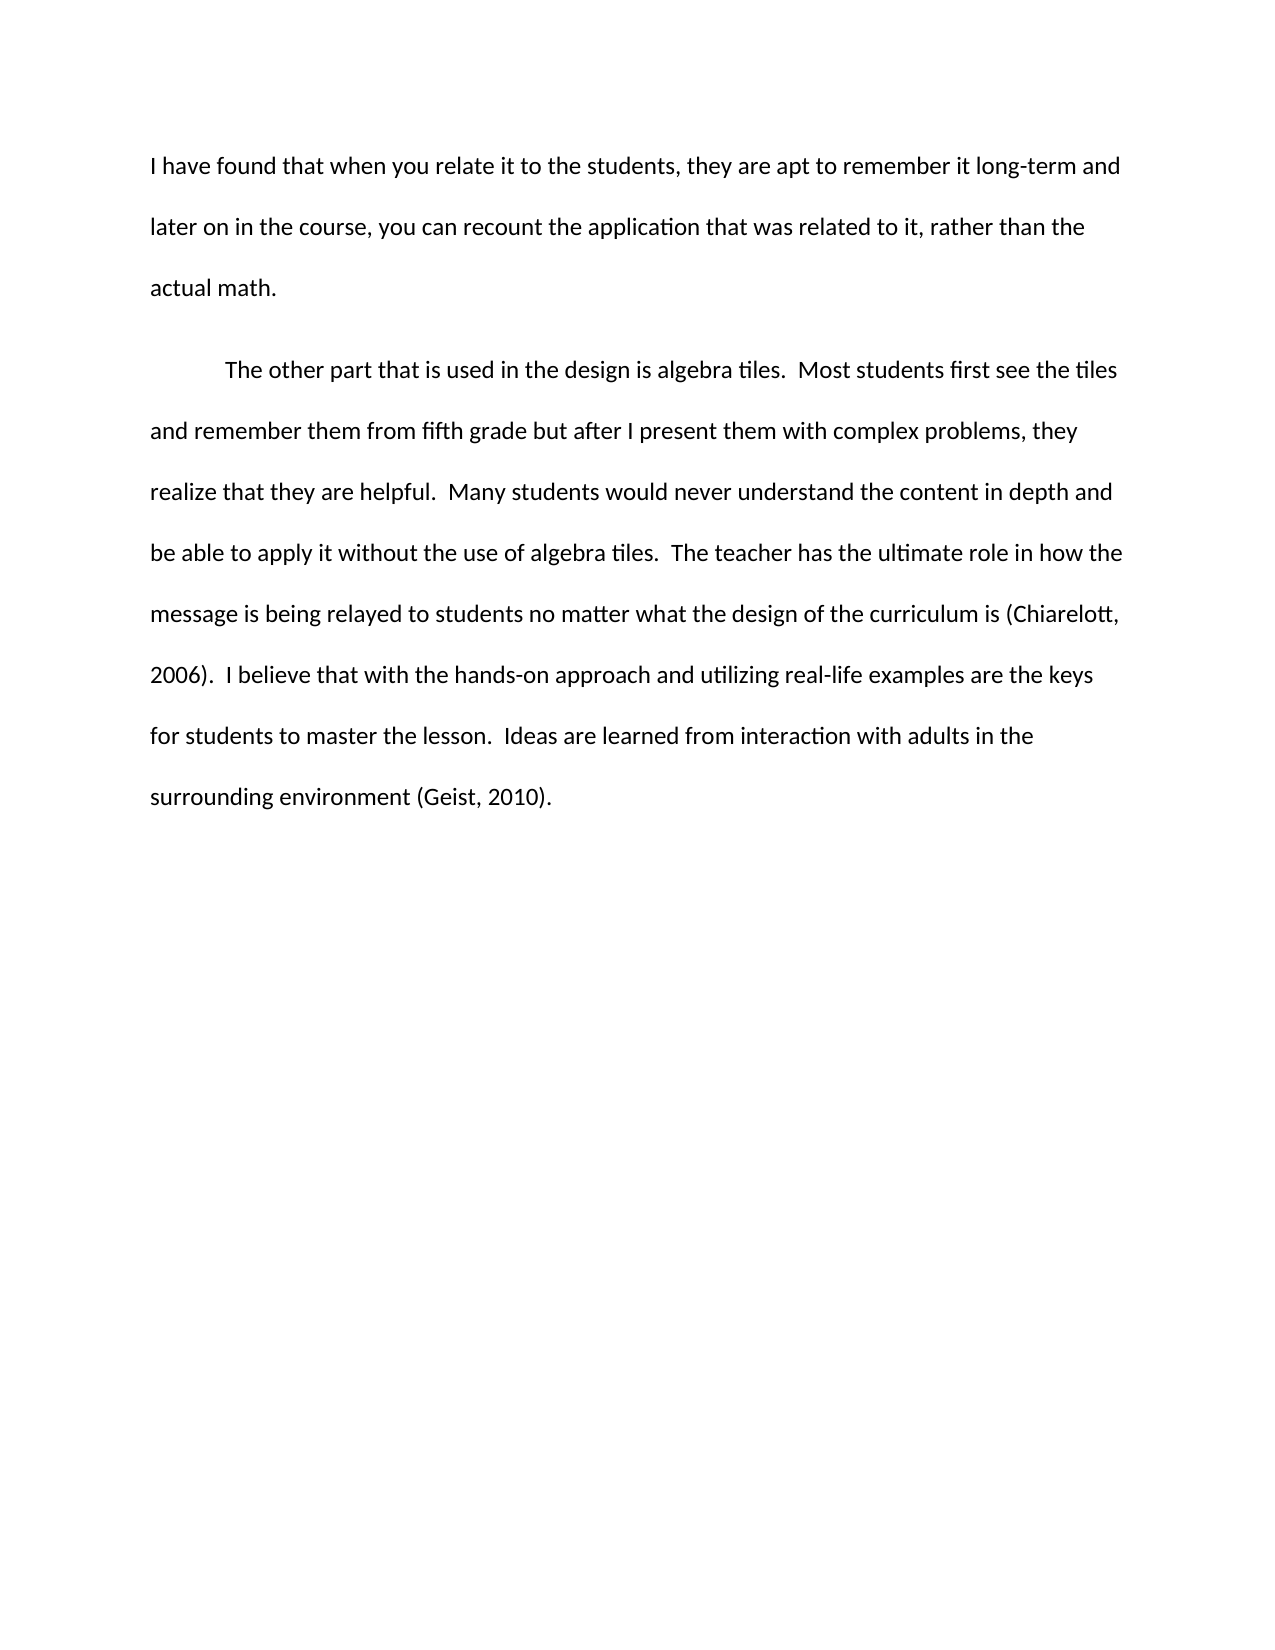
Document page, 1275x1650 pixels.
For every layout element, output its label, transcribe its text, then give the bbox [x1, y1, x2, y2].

text The other part that is used in the design is algebra tiles. Most students first see the tiles and remember them from fifth grade but after I present them with complex problems, they realize that they are helpful. Many students would never understand the content in depth and be able to apply it without the use of algebra tiles. The teacher has the ultimate role in how the message is being relayed to students no matter what the design of the curriculum is (Chiarelott, 2006). I believe that with the hands-on approach and utilizing real-life examples are the keys for students to master the lesson. Ideas are learned from interaction with adults in the surrounding environment (Geist, 2010). [150, 354, 1125, 812]
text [150, 150, 1125, 303]
